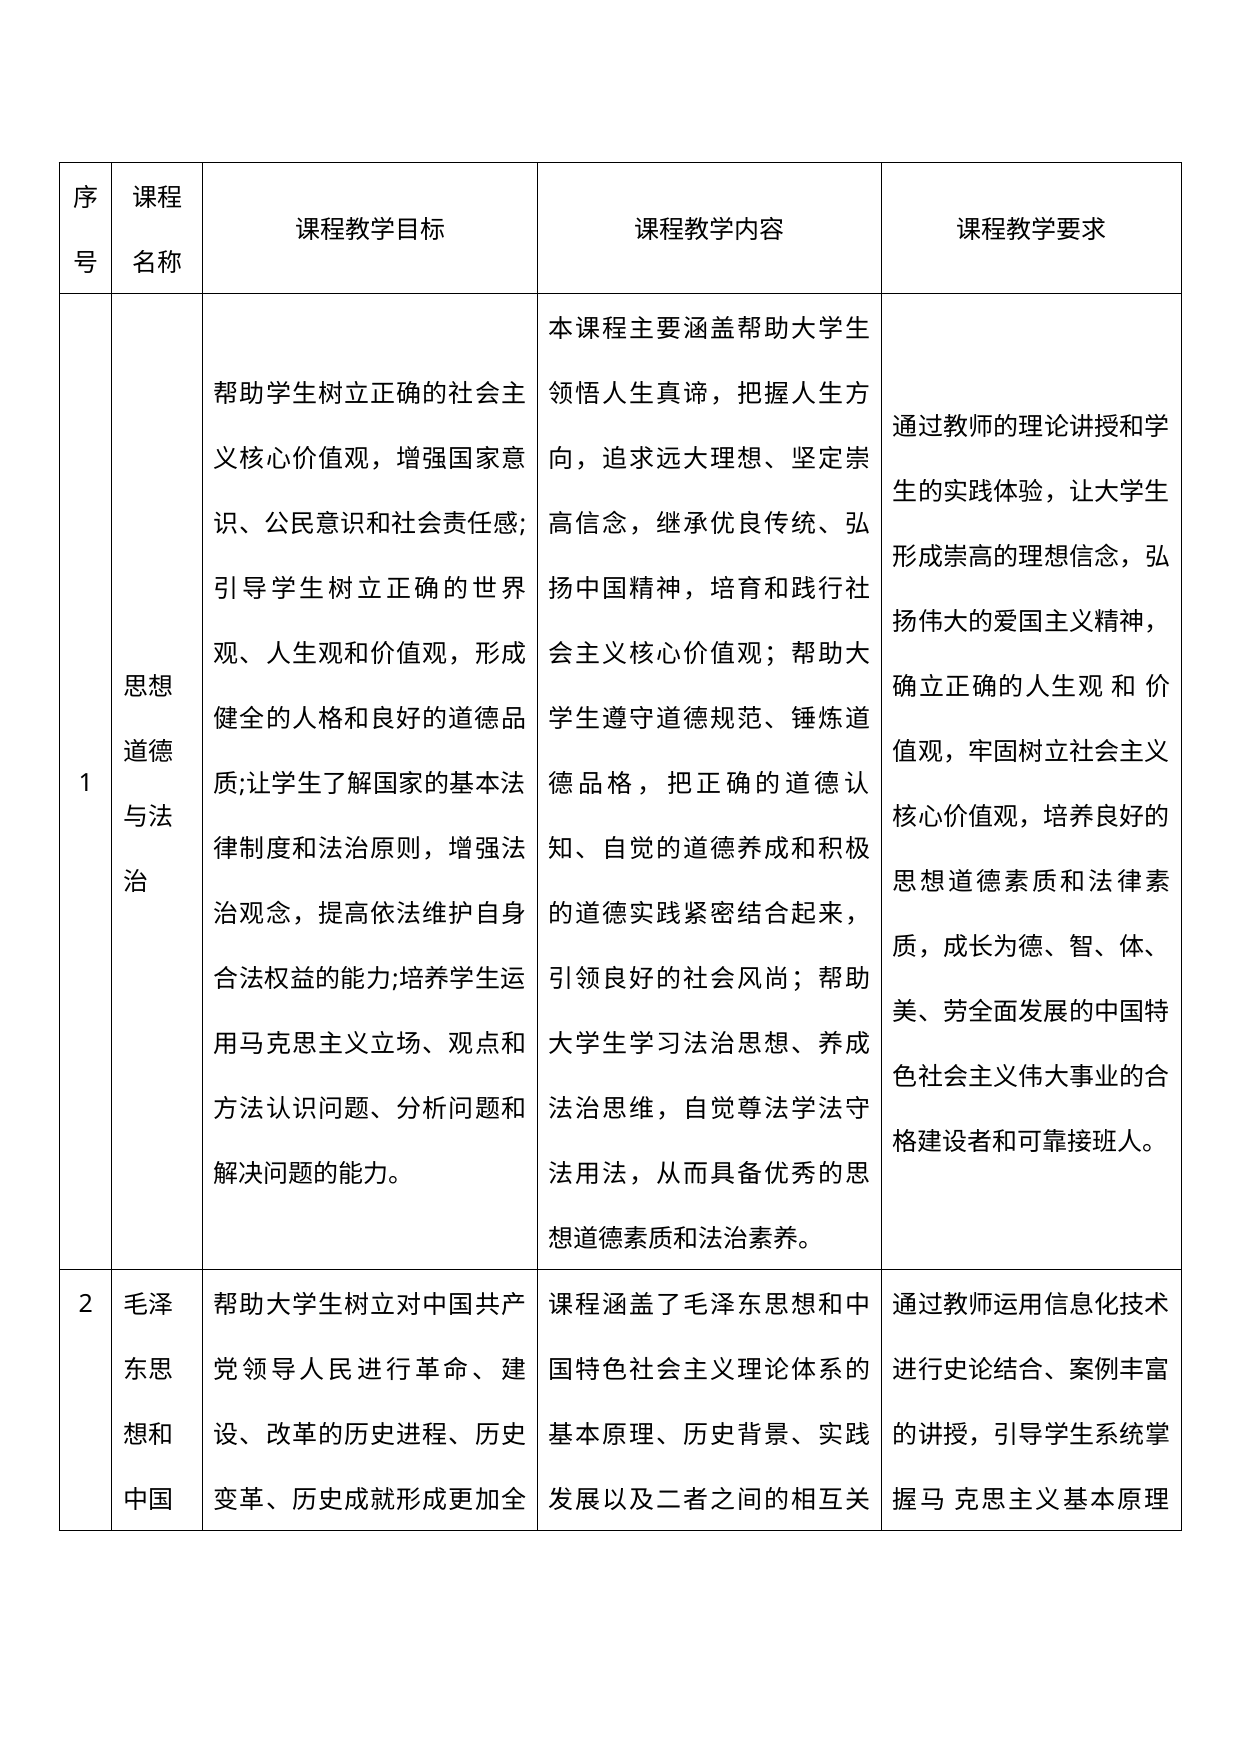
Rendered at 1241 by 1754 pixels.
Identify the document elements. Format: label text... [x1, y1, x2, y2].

table_header 课程教学要求 [882, 163, 1181, 293]
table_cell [203, 1270, 537, 1530]
table_cell 本课程主要涵盖帮助大学生领悟人生真谛，把握人生方向，追求远大理想、坚定崇高信念，继承优良传统、弘扬中国精神，培育和践行社会主义核心价值观；帮助大学生遵守道德规范、锤炼道德品格，把正确的道德认知、自觉的道德养成和积极的道德实践紧密结合起来，引领良好的社会风尚；帮助大学生学习法治思想、养成法治思维，自觉尊法学法守法用法，从而具备优秀的思想道德素质和法治素养。 [538, 294, 881, 1269]
table_cell 帮助学生树立正确的社会主义核心价值观，增强国家意识、公民意识和社会责任感;引导学生树立正确的世界观、人生观和价值观，形成健全的人格和良好的道德品质;让学生了解国家的基本法律制度和法治原则，增强法治观念，提高依法维护自身合法权益的能力;培养学生运用马克思主义立场、观点和方法认识问题、分析问题和解决问题的能力。 [203, 294, 537, 1269]
table_header 课程教学内容 [538, 163, 881, 293]
table_cell 1 [60, 294, 111, 1269]
table_cell 2 [60, 1270, 111, 1530]
table_header 课程名称 [112, 163, 202, 293]
table_cell 思想道德与法治 [112, 294, 202, 1269]
table_header 课程教学目标 [203, 163, 537, 293]
table_header 序号 [60, 163, 111, 293]
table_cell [112, 1270, 202, 1530]
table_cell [538, 1270, 881, 1530]
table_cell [882, 1270, 1181, 1530]
table_cell 通过教师的理论讲授和学生的实践体验，让大学生形成崇高的理想信念，弘扬伟大的爱国主义精神，确立正确的人生观 和 价 值观，牢固树立社会主义核心价值观，培养良好的思想道德素质和法律素质，成长为德、智、体、美、劳全面发展的中国特色社会主义伟大事业的合格建设者和可靠接班人。 [882, 294, 1181, 1269]
